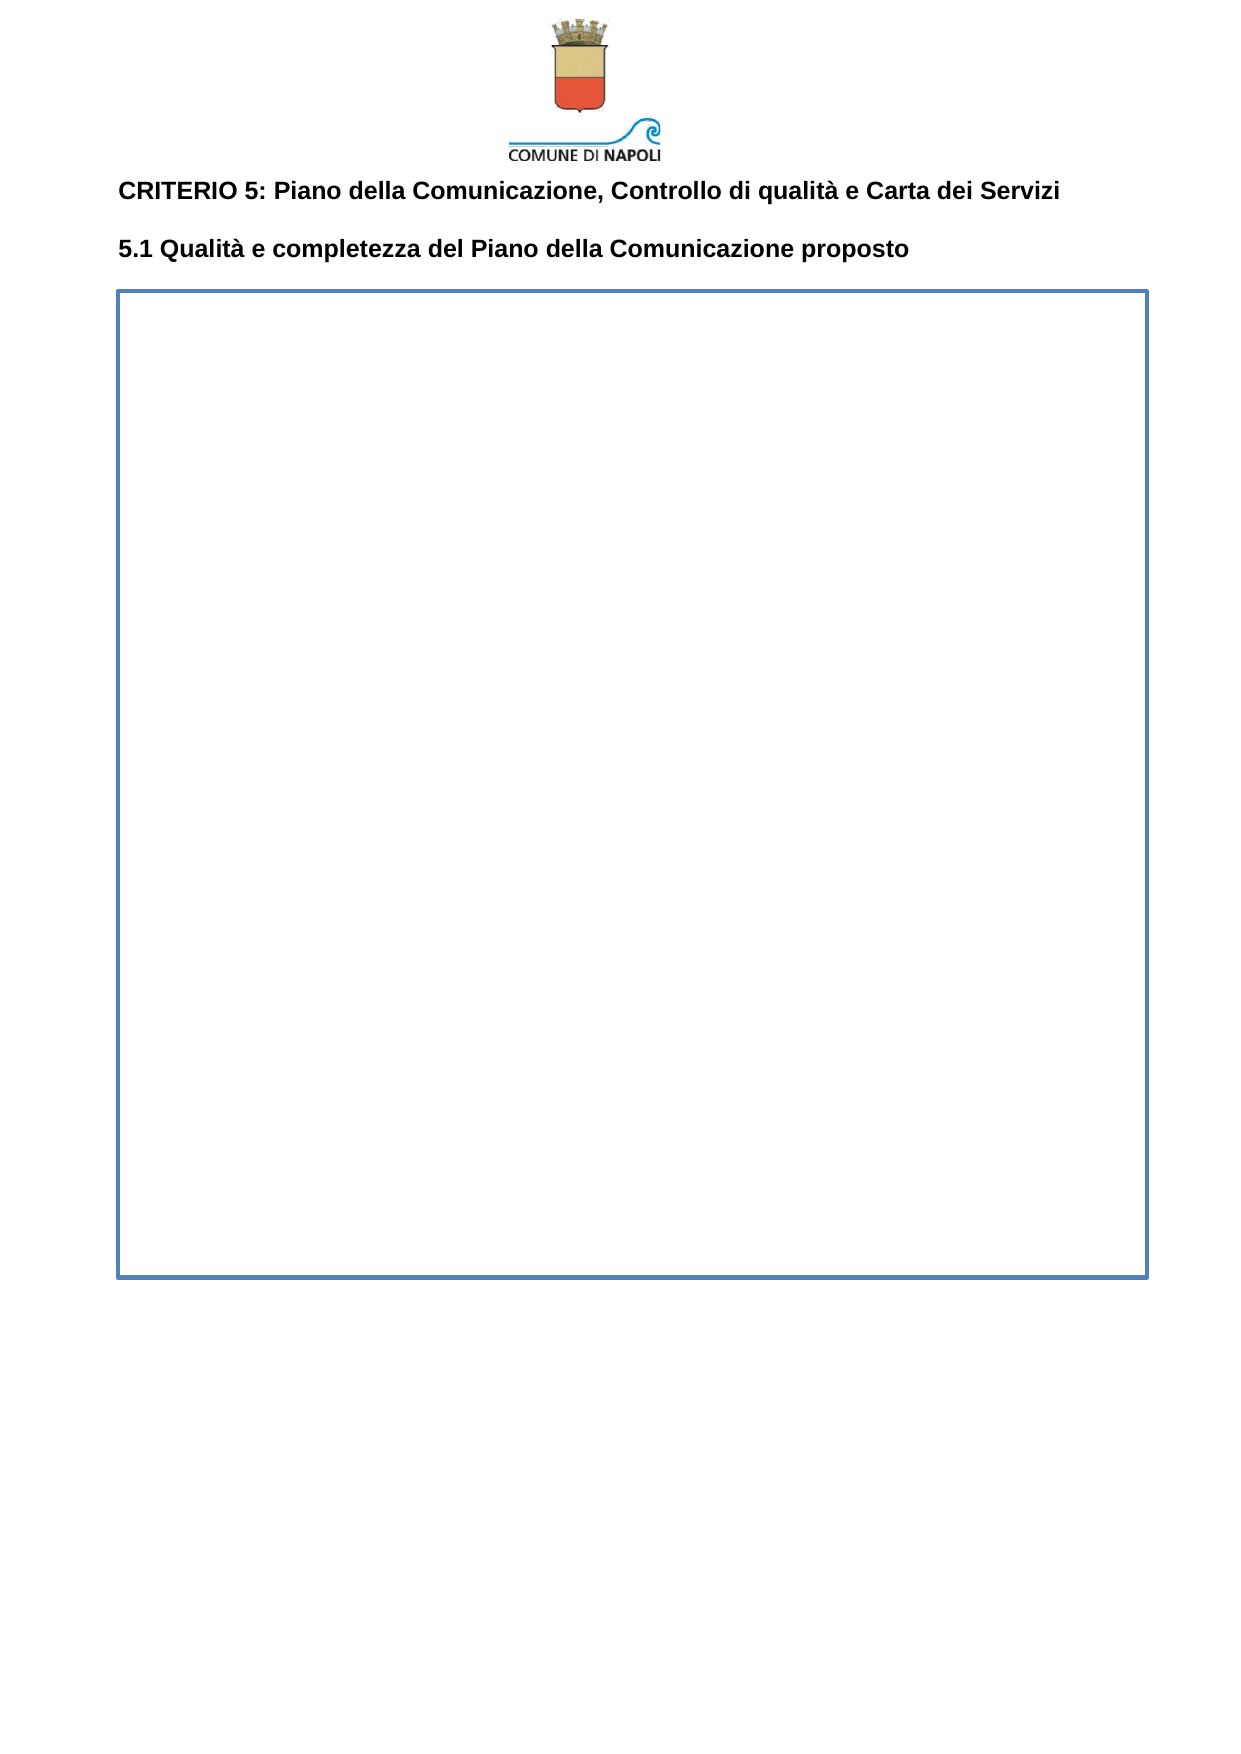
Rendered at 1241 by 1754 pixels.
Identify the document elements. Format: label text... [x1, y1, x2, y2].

picture [509, 19, 661, 161]
text 5.1 Qualità e completezza del Piano della Comunicazione proposto [118, 234, 1122, 263]
text CRITERIO 5: Piano della Comunicazione, Controllo di qualità e Carta dei Servizi [118, 176, 1122, 205]
